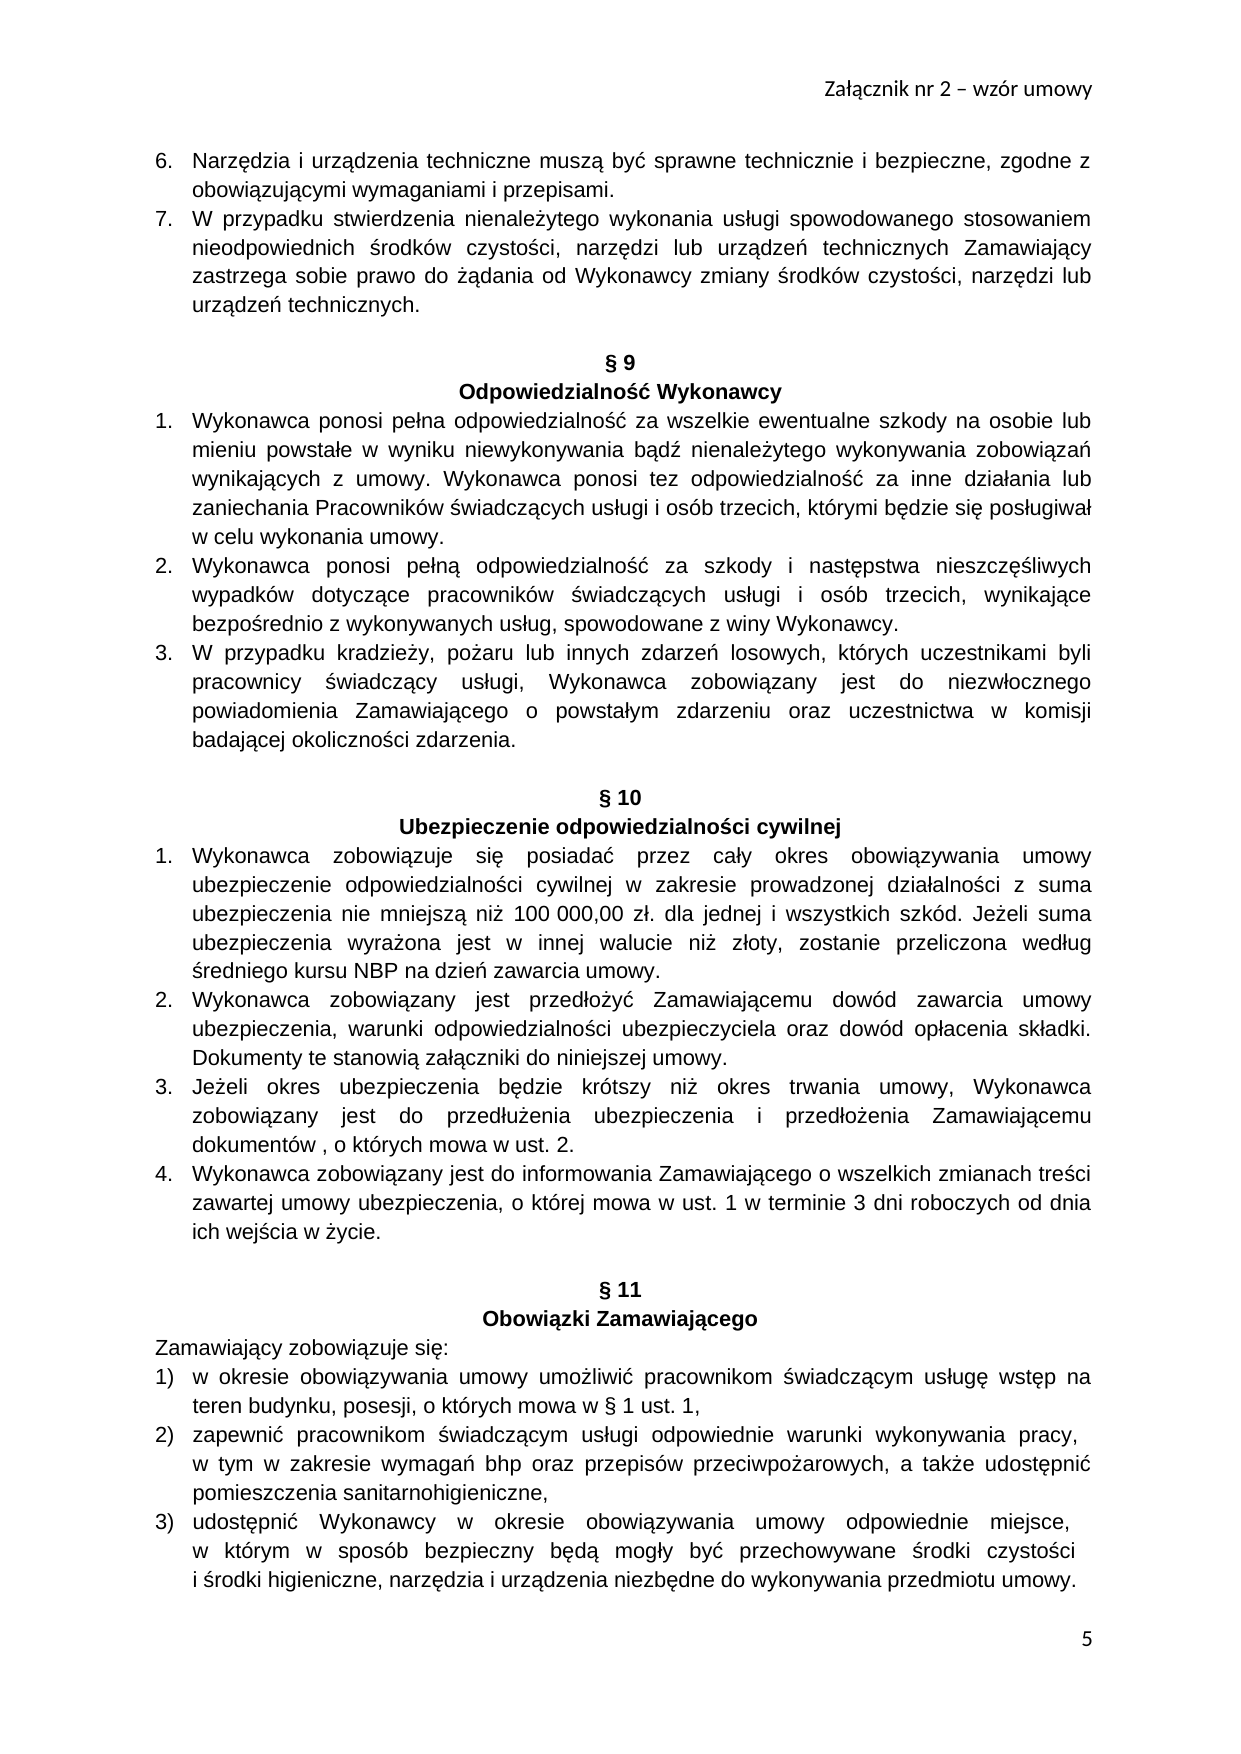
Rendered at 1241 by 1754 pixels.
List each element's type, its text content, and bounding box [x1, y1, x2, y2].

list W przypadku kradzieży, pożaru lub innych zdarzeń losowych, których uczestnikami byli pracownicy świadczący usługi, Wykonawca zobowiązany jest do niezwłocznego powiadomienia Zamawiającego o powstałym zdarzeniu oraz uczestnictwa w komisji badającej okoliczności zdarzenia. [155, 640, 1093, 752]
text § 11 [148, 1277, 1093, 1302]
list Jeżeli okres ubezpieczenia będzie krótszy niż okres trwania umowy, Wykonawca zobowiązany jest do przedłużenia ubezpieczenia i przedłożenia Zamawiającemu dokumentów , o których mowa w ust. 2. [155, 1074, 1093, 1157]
list w okresie obowiązywania umowy umożliwić pracownikom świadczącym usługę wstęp na teren budynku, posesji, o których mowa w § 1 ust. 1, [155, 1364, 1093, 1418]
text § 10 [148, 785, 1093, 810]
list zapewnić pracownikom świadczącym usługi odpowiednie warunki wykonywania pracy, w tym w zakresie wymagań bhp oraz przepisów przeciwpożarowych, a także udostępnić pomieszczenia sanitarnohigieniczne, [155, 1422, 1093, 1505]
list Wykonawca zobowiązany jest do informowania Zamawiającego o wszelkich zmianach treści zawartej umowy ubezpieczenia, o której mowa w ust. 1 w terminie 3 dni roboczych od dnia ich wejścia w życie. [155, 1161, 1093, 1244]
text Obowiązki Zamawiającego [148, 1306, 1093, 1331]
list Wykonawca ponosi pełną odpowiedzialność za szkody i następstwa nieszczęśliwych wypadków dotyczące pracowników świadczących usługi i osób trzecich, wynikające bezpośrednio z wykonywanych usług, spowodowane z winy Wykonawcy. [155, 553, 1093, 636]
list Narzędzia i urządzenia techniczne muszą być sprawne technicznie i bezpieczne, zgodne z obowiązującymi wymaganiami i przepisami. [155, 148, 1093, 202]
text Zamawiający zobowiązuje się: [155, 1335, 1093, 1360]
list W przypadku stwierdzenia nienależytego wykonania usługi spowodowanego stosowaniem nieodpowiednich środków czystości, narzędzi lub urządzeń technicznych Zamawiający zastrzega sobie prawo do żądania od Wykonawcy zmiany środków czystości, narzędzi lub urządzeń technicznych. [155, 206, 1093, 318]
text § 9 [148, 350, 1093, 376]
list Wykonawca zobowiązany jest przedłożyć Zamawiającemu dowód zawarcia umowy ubezpieczenia, warunki odpowiedzialności ubezpieczyciela oraz dowód opłacenia składki. Dokumenty te stanowią załączniki do niniejszej umowy. [155, 987, 1093, 1071]
list udostępnić Wykonawcy w okresie obowiązywania umowy odpowiednie miejsce, w którym w sposób bezpieczny będą mogły być przechowywane środki czystości i środki higieniczne, narzędzia i urządzenia niezbędne do wykonywania przedmiotu umowy. [155, 1509, 1093, 1592]
list Wykonawca zobowiązuje się posiadać przez cały okres obowiązywania umowy ubezpieczenie odpowiedzialności cywilnej w zakresie prowadzonej działalności z suma ubezpieczenia nie mniejszą niż 100 000,00 zł. dla jednej i wszystkich szkód. Jeżeli suma ubezpieczenia wyrażona jest w innej walucie niż złoty, zostanie przeliczona według średniego kursu NBP na dzień zawarcia umowy. [155, 843, 1093, 984]
list Wykonawca ponosi pełna odpowiedzialność za wszelkie ewentualne szkody na osobie lub mieniu powstałe w wyniku niewykonywania bądź nienależytego wykonywania zobowiązań wynikających z umowy. Wykonawca ponosi tez odpowiedzialność za inne działania lub zaniechania Pracowników świadczących usługi i osób trzecich, którymi będzie się posługiwał w celu wykonania umowy. [155, 408, 1093, 549]
text Ubezpieczenie odpowiedzialności cywilnej [148, 814, 1093, 839]
text Odpowiedzialność Wykonawcy [148, 379, 1093, 404]
